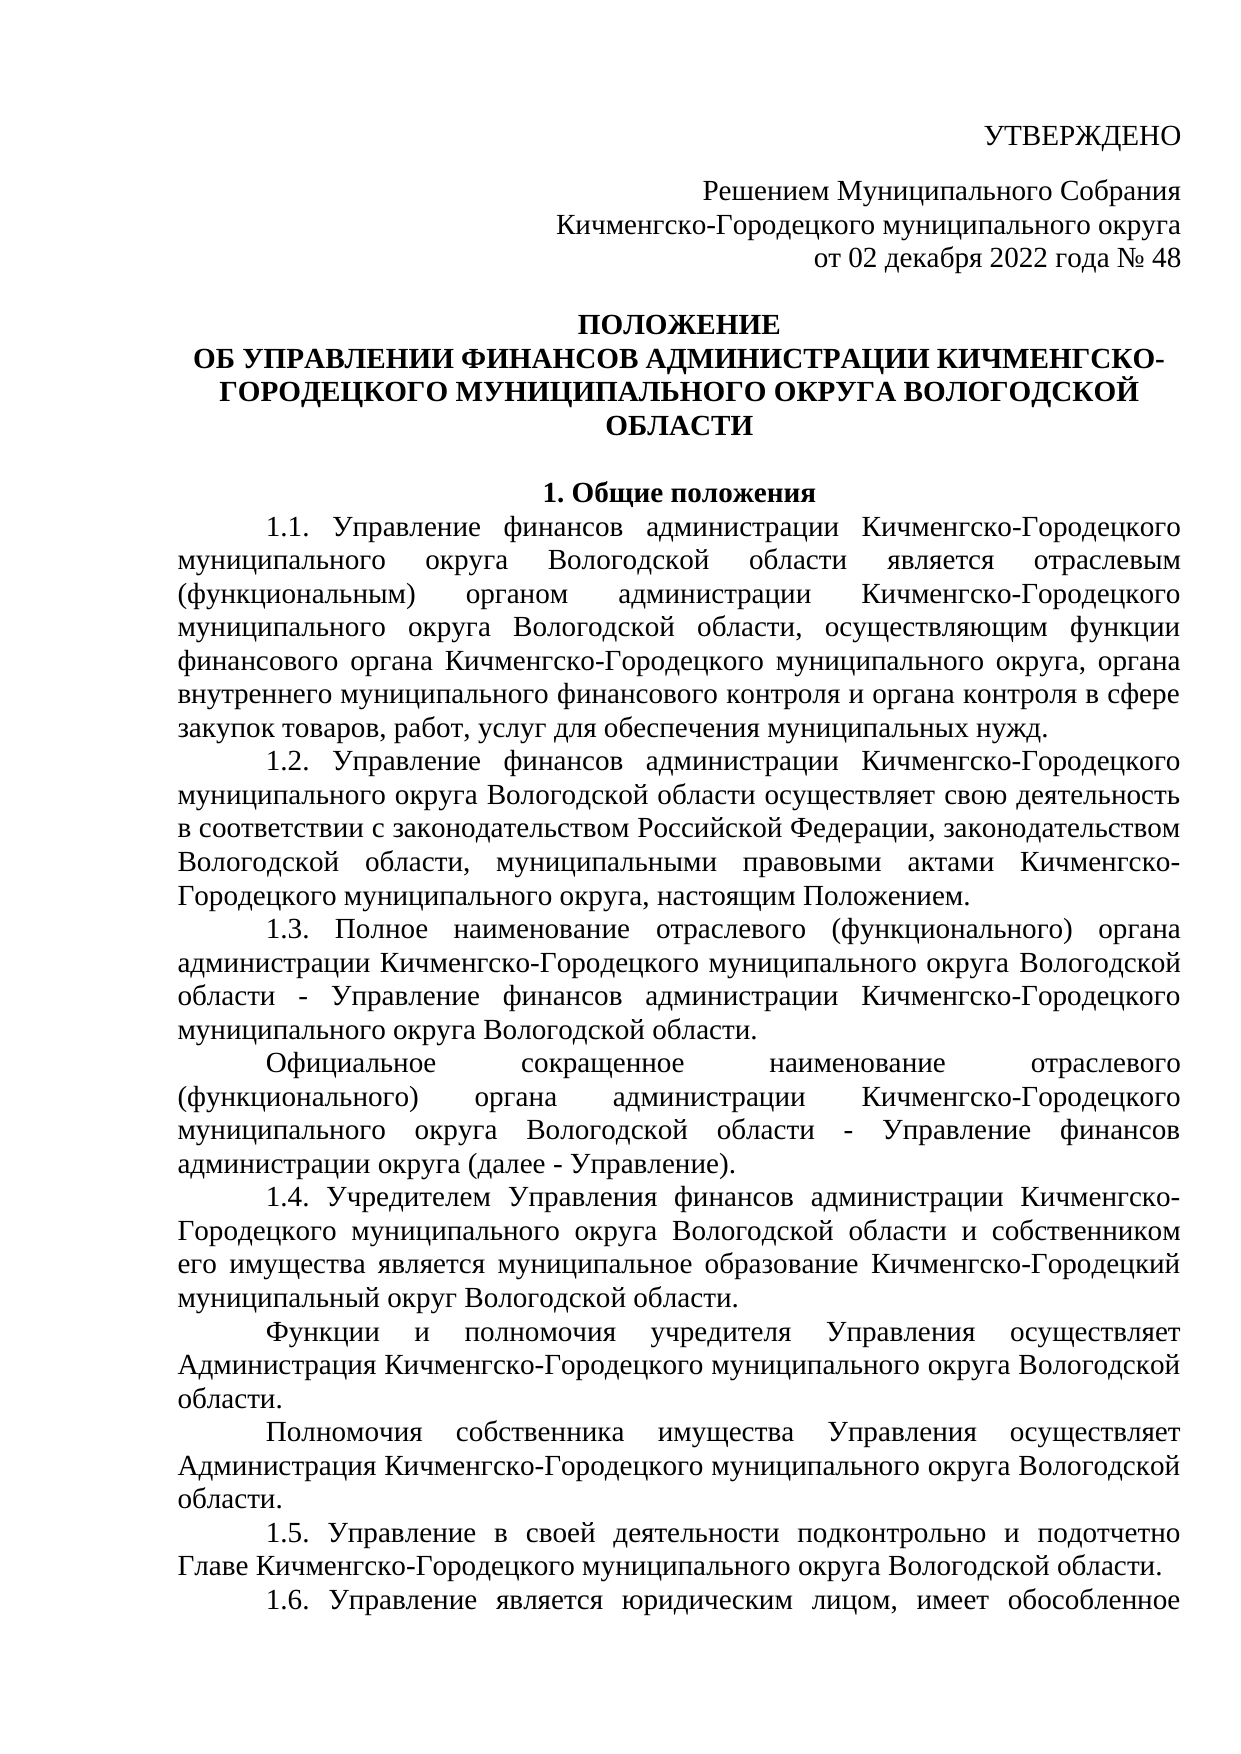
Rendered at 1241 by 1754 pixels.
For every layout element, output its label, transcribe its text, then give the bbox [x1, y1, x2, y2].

title 1. Общие положения [177, 475, 1181, 509]
text Решением Муниципального Собрания [177, 173, 1181, 207]
text Официальное сокращенное наименование отраслевого (функционального) органа администрации Кичменгско-Городецкого муниципального округа Вологодской области - Управление финансов администрации округа (далее - Управление). [177, 1045, 1181, 1179]
text УТВЕРЖДЕНО [177, 118, 1181, 152]
text 1.5. Управление в своей деятельности подконтрольно и подотчетно Главе Кичменгско-Городецкого муниципального округа Вологодской области. [177, 1515, 1181, 1582]
text 1.3. Полное наименование отраслевого (функционального) органа администрации Кичменгско-Городецкого муниципального округа Вологодской области - Управление финансов администрации Кичменгско-Городецкого муниципального округа Вологодской области. [177, 911, 1181, 1045]
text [177, 1582, 1181, 1616]
text 1.4. Учредителем Управления финансов администрации Кичменгско-Городецкого муниципального округа Вологодской области и собственником его имущества является муниципальное образование Кичменгско-Городецкий муниципальный округ Вологодской области. [177, 1179, 1181, 1314]
text Кичменгско-Городецкого муниципального округа [177, 207, 1181, 240]
text ОБ УПРАВЛЕНИИ ФИНАНСОВ АДМИНИСТРАЦИИ КИЧМЕНГСКО-ГОРОДЕЦКОГО МУНИЦИПАЛЬНОГО ОКРУГА ВОЛОГОДСКОЙ ОБЛАСТИ [177, 341, 1181, 442]
text ПОЛОЖЕНИЕ [177, 307, 1181, 341]
text Функции и полномочия учредителя Управления осуществляет Администрация Кичменгско-Городецкого муниципального округа Вологодской области. [177, 1314, 1181, 1414]
text Полномочия собственника имущества Управления осуществляет Администрация Кичменгско-Городецкого муниципального округа Вологодской области. [177, 1414, 1181, 1515]
text от 02 декабря 2022 года № 48 [177, 240, 1181, 274]
text 1.1. Управление финансов администрации Кичменгско-Городецкого муниципального округа Вологодской области является отраслевым (функциональным) органом администрации Кичменгско-Городецкого муниципального округа Вологодской области, осуществляющим функции финансового органа Кичменгско-Городецкого муниципального округа, органа внутреннего муниципального финансового контроля и органа контроля в сфере закупок товаров, работ, услуг для обеспечения муниципальных нужд. [177, 509, 1181, 743]
text 1.2. Управление финансов администрации Кичменгско-Городецкого муниципального округа Вологодской области осуществляет свою деятельность в соответствии с законодательством Российской Федерации, законодательством Вологодской области, муниципальными правовыми актами Кичменгско-Городецкого муниципального округа, настоящим Положением. [177, 743, 1181, 911]
